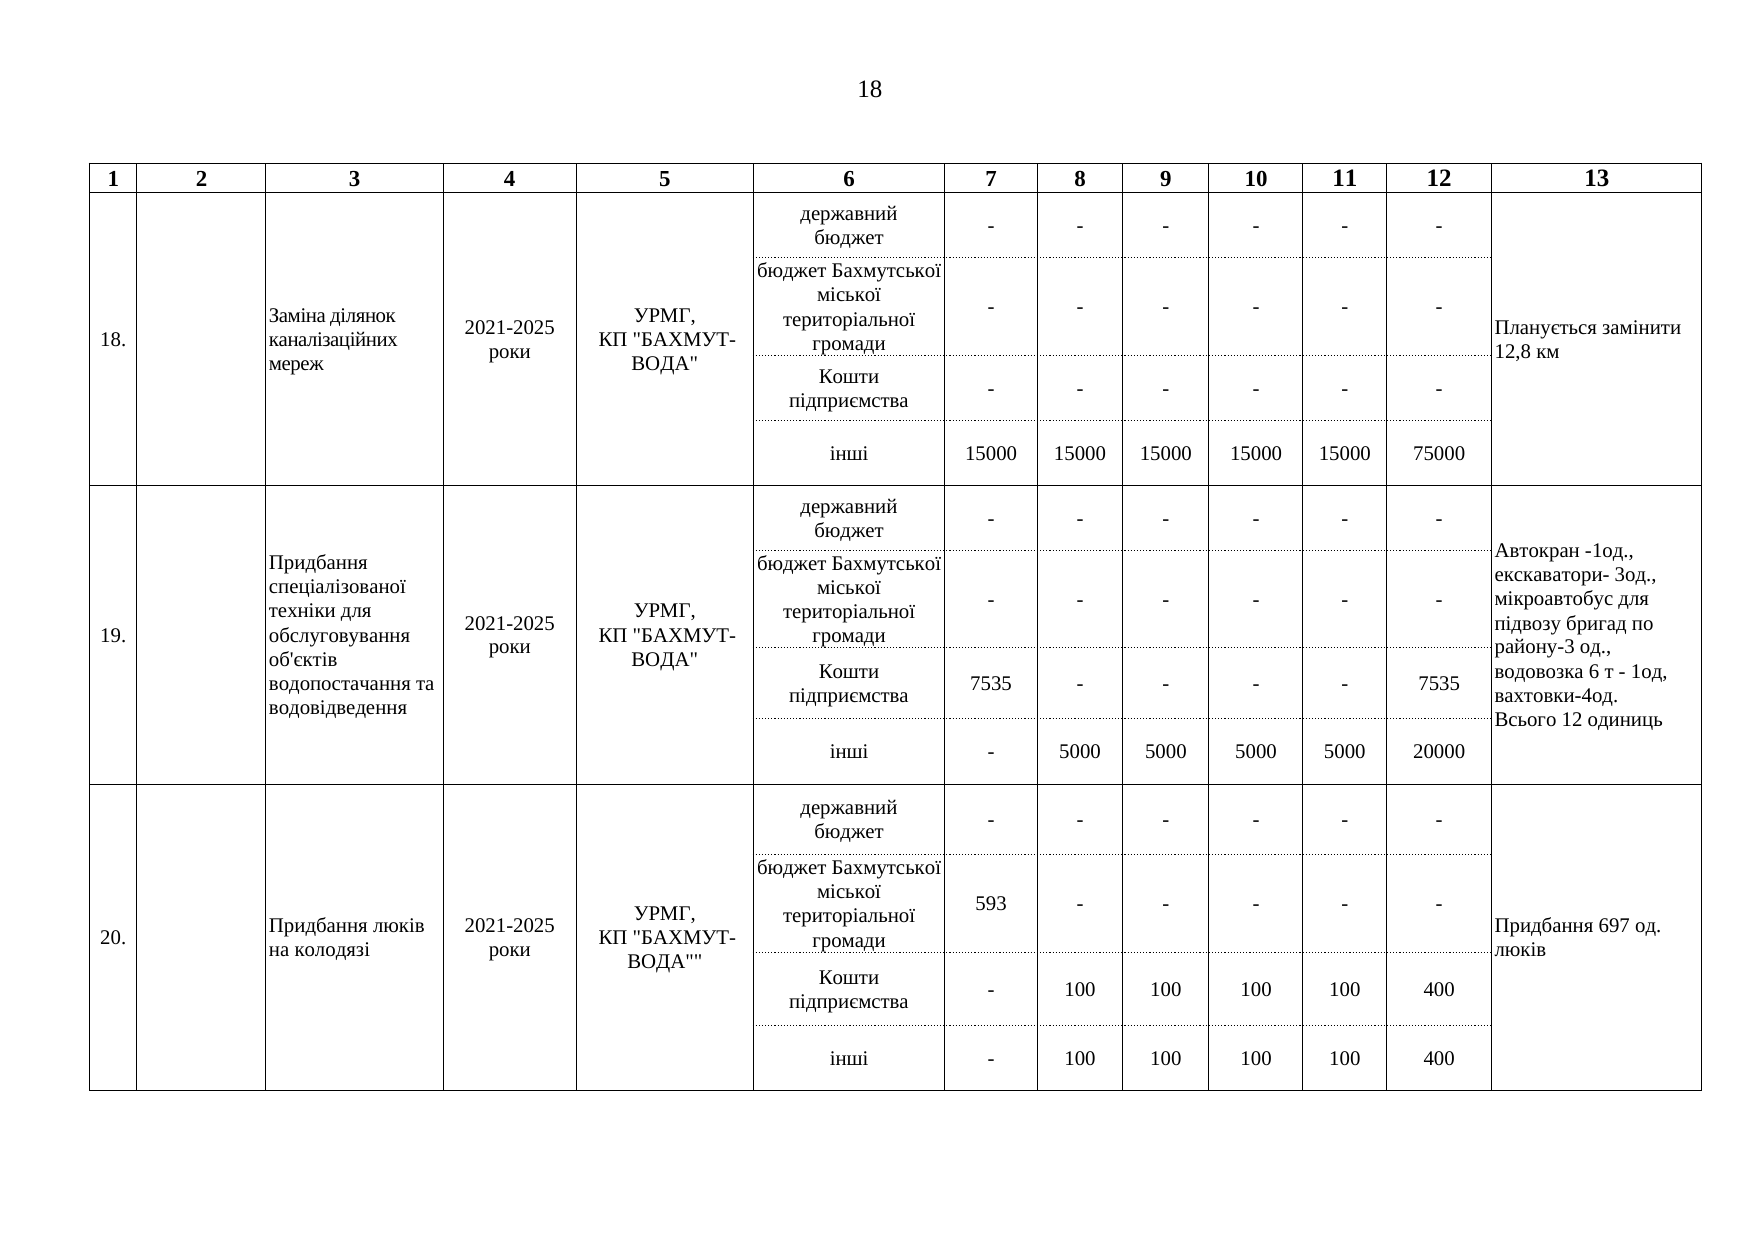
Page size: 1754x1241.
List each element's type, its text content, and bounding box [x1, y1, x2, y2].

table_cell - [1038, 647, 1122, 718]
table_cell - [1209, 355, 1302, 419]
table_cell Планується замінити 12,8 км [1492, 193, 1701, 484]
table_cell - [1038, 257, 1122, 354]
table_cell - [1387, 550, 1491, 647]
table_cell - [945, 1025, 1037, 1090]
table_cell Заміна ділянок каналізаційних мереж [266, 193, 443, 484]
table_cell - [1038, 785, 1122, 854]
table_cell 100 [1209, 1025, 1302, 1090]
table_cell - [1387, 257, 1491, 354]
table_cell - [945, 257, 1037, 354]
table_header 7 [945, 164, 1037, 192]
table_cell 2021-2025 роки [444, 486, 576, 783]
table_cell - [1209, 486, 1302, 549]
table_header 1 [90, 164, 136, 192]
table_cell - [1209, 550, 1302, 647]
table_cell 5000 [1123, 718, 1208, 783]
table_cell Кошти підприємства [754, 952, 944, 1025]
table_cell [137, 193, 265, 484]
table_cell - [1209, 785, 1302, 854]
table_cell [137, 486, 265, 783]
table_cell - [1387, 193, 1491, 257]
table_header 5 [577, 164, 753, 192]
table_cell 7535 [945, 647, 1037, 718]
table_header 3 [266, 164, 443, 192]
table_cell УРМГ, КП "БАХМУТ-ВОДА" [577, 193, 753, 484]
table_cell - [1209, 647, 1302, 718]
table_cell 100 [1038, 952, 1122, 1025]
table_cell - [1303, 486, 1386, 549]
table_cell державний бюджет [754, 486, 944, 549]
table_cell 7535 [1387, 647, 1491, 718]
table_cell Придбання 697 од. люків [1492, 785, 1701, 1090]
table_cell - [1123, 193, 1208, 257]
table_cell 18. [90, 193, 136, 484]
table_cell Кошти підприємства [754, 647, 944, 718]
table_cell інші [754, 1025, 944, 1090]
table_cell 100 [1303, 952, 1386, 1025]
table_cell 75000 [1387, 420, 1491, 484]
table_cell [754, 257, 944, 354]
table_cell - [1303, 854, 1386, 952]
table_cell 2021-2025 роки [444, 193, 576, 484]
table_cell - [945, 952, 1037, 1025]
table_cell - [1387, 355, 1491, 419]
table_cell 15000 [1123, 420, 1208, 484]
table_cell - [1209, 257, 1302, 354]
table_cell 100 [1303, 1025, 1386, 1090]
table_cell 593 [945, 854, 1037, 952]
table_cell - [945, 193, 1037, 257]
table_cell - [945, 486, 1037, 549]
table_cell 5000 [1209, 718, 1302, 783]
table_cell - [1123, 257, 1208, 354]
table_cell - [1303, 647, 1386, 718]
table_cell - [945, 785, 1037, 854]
table_cell - [1387, 785, 1491, 854]
table_cell 15000 [945, 420, 1037, 484]
table_cell 100 [1123, 952, 1208, 1025]
table_header 4 [444, 164, 576, 192]
table_cell - [1123, 854, 1208, 952]
table_header 12 [1387, 164, 1491, 192]
table_cell 15000 [1038, 420, 1122, 484]
table_cell 15000 [1209, 420, 1302, 484]
table_cell - [945, 550, 1037, 647]
table_cell 5000 [1038, 718, 1122, 783]
table_cell - [1387, 854, 1491, 952]
table_cell - [1038, 486, 1122, 549]
table_cell - [1303, 355, 1386, 419]
table_cell інші [754, 420, 944, 484]
table_cell 2021-2025 роки [444, 785, 576, 1090]
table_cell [754, 854, 944, 952]
table_cell 15000 [1303, 420, 1386, 484]
table_cell - [1123, 785, 1208, 854]
table_cell Придбання люків на колодязі [266, 785, 443, 1090]
table_cell - [1303, 785, 1386, 854]
table_cell 19. [90, 486, 136, 783]
table_cell - [1038, 550, 1122, 647]
table_header 6 [754, 164, 944, 192]
table_cell 400 [1387, 1025, 1491, 1090]
table_cell 5000 [1303, 718, 1386, 783]
table_header 2 [137, 164, 265, 192]
table_cell - [1303, 257, 1386, 354]
table_cell Придбання спеціалізованої техніки для обслуговування об'єктів водопостачання та водовідведення [266, 486, 443, 783]
table_cell - [1038, 854, 1122, 952]
table_cell - [1123, 647, 1208, 718]
table_cell інші [754, 718, 944, 783]
table_cell - [1038, 355, 1122, 419]
table_header 8 [1038, 164, 1122, 192]
table_cell УРМГ, КП "БАХМУТ-ВОДА" [577, 486, 753, 783]
table_cell 100 [1209, 952, 1302, 1025]
table_cell - [1303, 550, 1386, 647]
table_cell [137, 785, 265, 1090]
table_cell державний бюджет [754, 785, 944, 854]
table_header 10 [1209, 164, 1302, 192]
table_header 13 [1492, 164, 1701, 192]
table_cell 100 [1038, 1025, 1122, 1090]
table_cell - [1123, 486, 1208, 549]
table_cell 20000 [1387, 718, 1491, 783]
table_cell - [1387, 486, 1491, 549]
table_cell 100 [1123, 1025, 1208, 1090]
table_cell - [945, 355, 1037, 419]
table_cell - [1303, 193, 1386, 257]
table_cell - [1123, 550, 1208, 647]
table_cell УРМГ, КП "БАХМУТ-ВОДА"" [577, 785, 753, 1090]
table_cell 400 [1387, 952, 1491, 1025]
table_header 9 [1123, 164, 1208, 192]
table_cell - [1209, 193, 1302, 257]
table_cell - [1038, 193, 1122, 257]
table_cell бюджет Бахмутської міської територіальної громади [754, 550, 944, 647]
table_header 11 [1303, 164, 1386, 192]
table_cell - [1209, 854, 1302, 952]
table_cell 20. [90, 785, 136, 1090]
table_cell - [945, 718, 1037, 783]
table_cell Кошти підприємства [754, 355, 944, 419]
table_cell - [1123, 355, 1208, 419]
table_cell Автокран -1од., екскаватори- 3од., мікроавтобус для підвозу бригад по району-3 од., водовозка 6 т - 1од, вахтовки-4од. Всього 12 одиниць [1492, 486, 1701, 783]
table_cell державний бюджет [754, 193, 944, 257]
